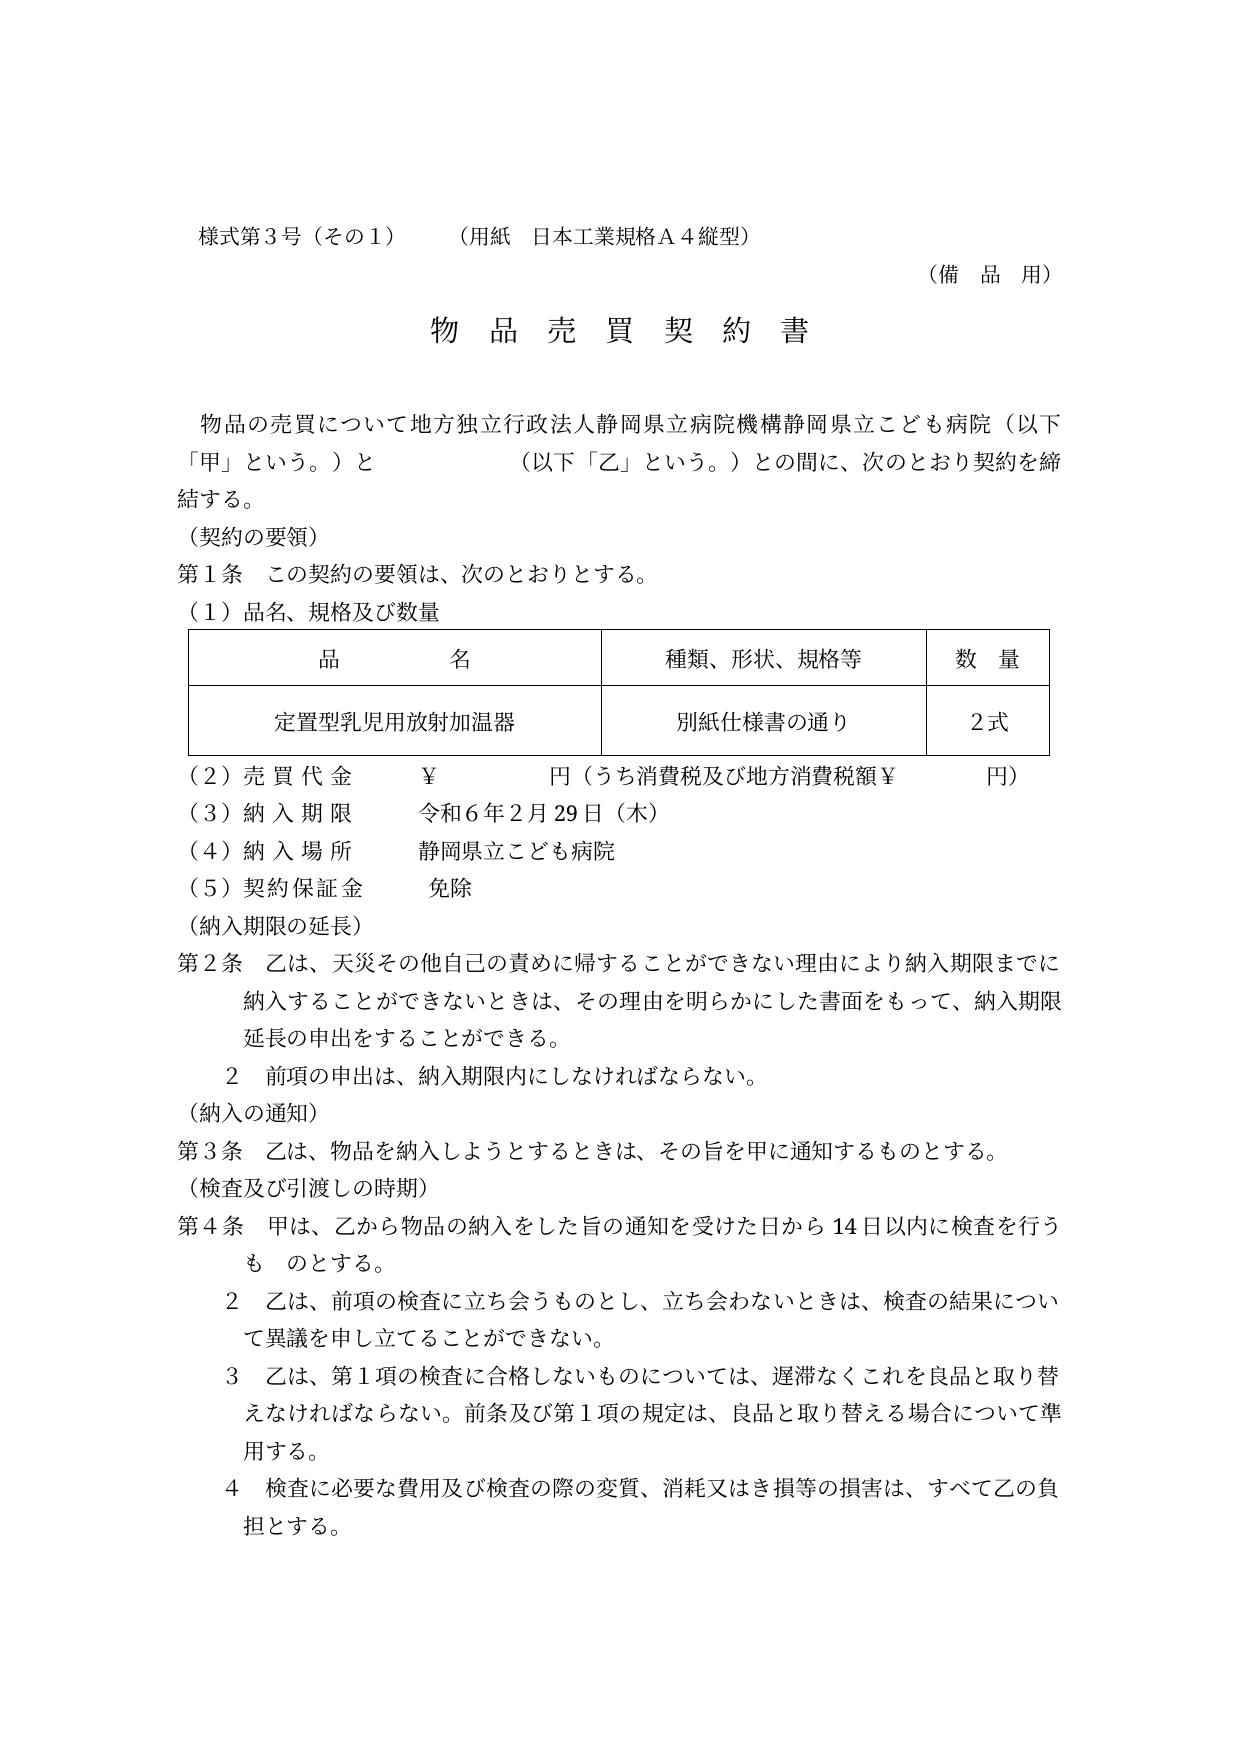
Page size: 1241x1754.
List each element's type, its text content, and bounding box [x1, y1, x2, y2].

table_cell ２式 [927, 686, 1049, 755]
text （納入の通知） [177, 1093, 1063, 1131]
text ２ 乙は、前項の検査に立ち会うものとし、立ち会わないときは、検査の結果について異議を申し立てることができない。 [221, 1281, 1063, 1356]
text 物 品 売 買 契 約 書 [177, 292, 1063, 367]
table_cell 別紙仕様書の通り [602, 686, 926, 755]
text （検査及び引渡しの時期） [177, 1168, 1063, 1206]
text ４ 検査に必要な費用及び検査の際の変質、消耗又はき損等の損害は、すべて乙の負担とする。 [221, 1468, 1063, 1543]
text 物品の売買について地方独立行政法人静岡県立病院機構静岡県立こども病院（以下「甲」という。）と （以下「乙」という。）との間に、次のとおり契約を締結する。 [177, 404, 1063, 517]
text （１）品名、規格及び数量 [177, 592, 1063, 629]
table_header 数 量 [927, 630, 1049, 685]
text （備 品 用） [177, 254, 1063, 292]
text ２ 前項の申出は、納入期限内にしなければならない。 [177, 1056, 1063, 1093]
text 第２条 乙は、天災その他自己の責めに帰することができない理由により納入期限までに納入することができないときは、その理由を明らかにした書面をもって、納入期限延長の申出をすることができる。 [177, 943, 1063, 1056]
table_cell 定置型乳児用放射加温器 [189, 686, 601, 755]
text 様式第３号（その１） （用紙 日本工業規格Ａ４縦型） [177, 217, 1063, 254]
text （４）納入場所 静岡県立こども病院 [177, 831, 1063, 868]
table_header 品 名 [189, 630, 601, 685]
text （５）契約保証金 免除 [177, 868, 1063, 906]
text （契約の要領） [177, 517, 1063, 554]
text ３ 乙は、第１項の検査に合格しないものについては、遅滞なくこれを良品と取り替えなければならない。前条及び第１項の規定は、良品と取り替える場合について準用する。 [221, 1356, 1063, 1468]
text （納入期限の延長） [177, 906, 1063, 943]
table_header 種類、形状、規格等 [602, 630, 926, 685]
text 第３条 乙は、物品を納入しようとするときは、その旨を甲に通知するものとする。 [177, 1131, 1063, 1168]
text （２）売買代金 ￥ 円（うち消費税及び地方消費税額￥ 円） [177, 756, 1063, 793]
text （３）納入期限 令和６年２月29日（木） [177, 793, 1063, 831]
text 第１条 この契約の要領は、次のとおりとする。 [177, 554, 1063, 592]
text 第４条 甲は、乙から物品の納入をした旨の通知を受けた日から14日以内に検査を行うも のとする。 [177, 1206, 1063, 1281]
